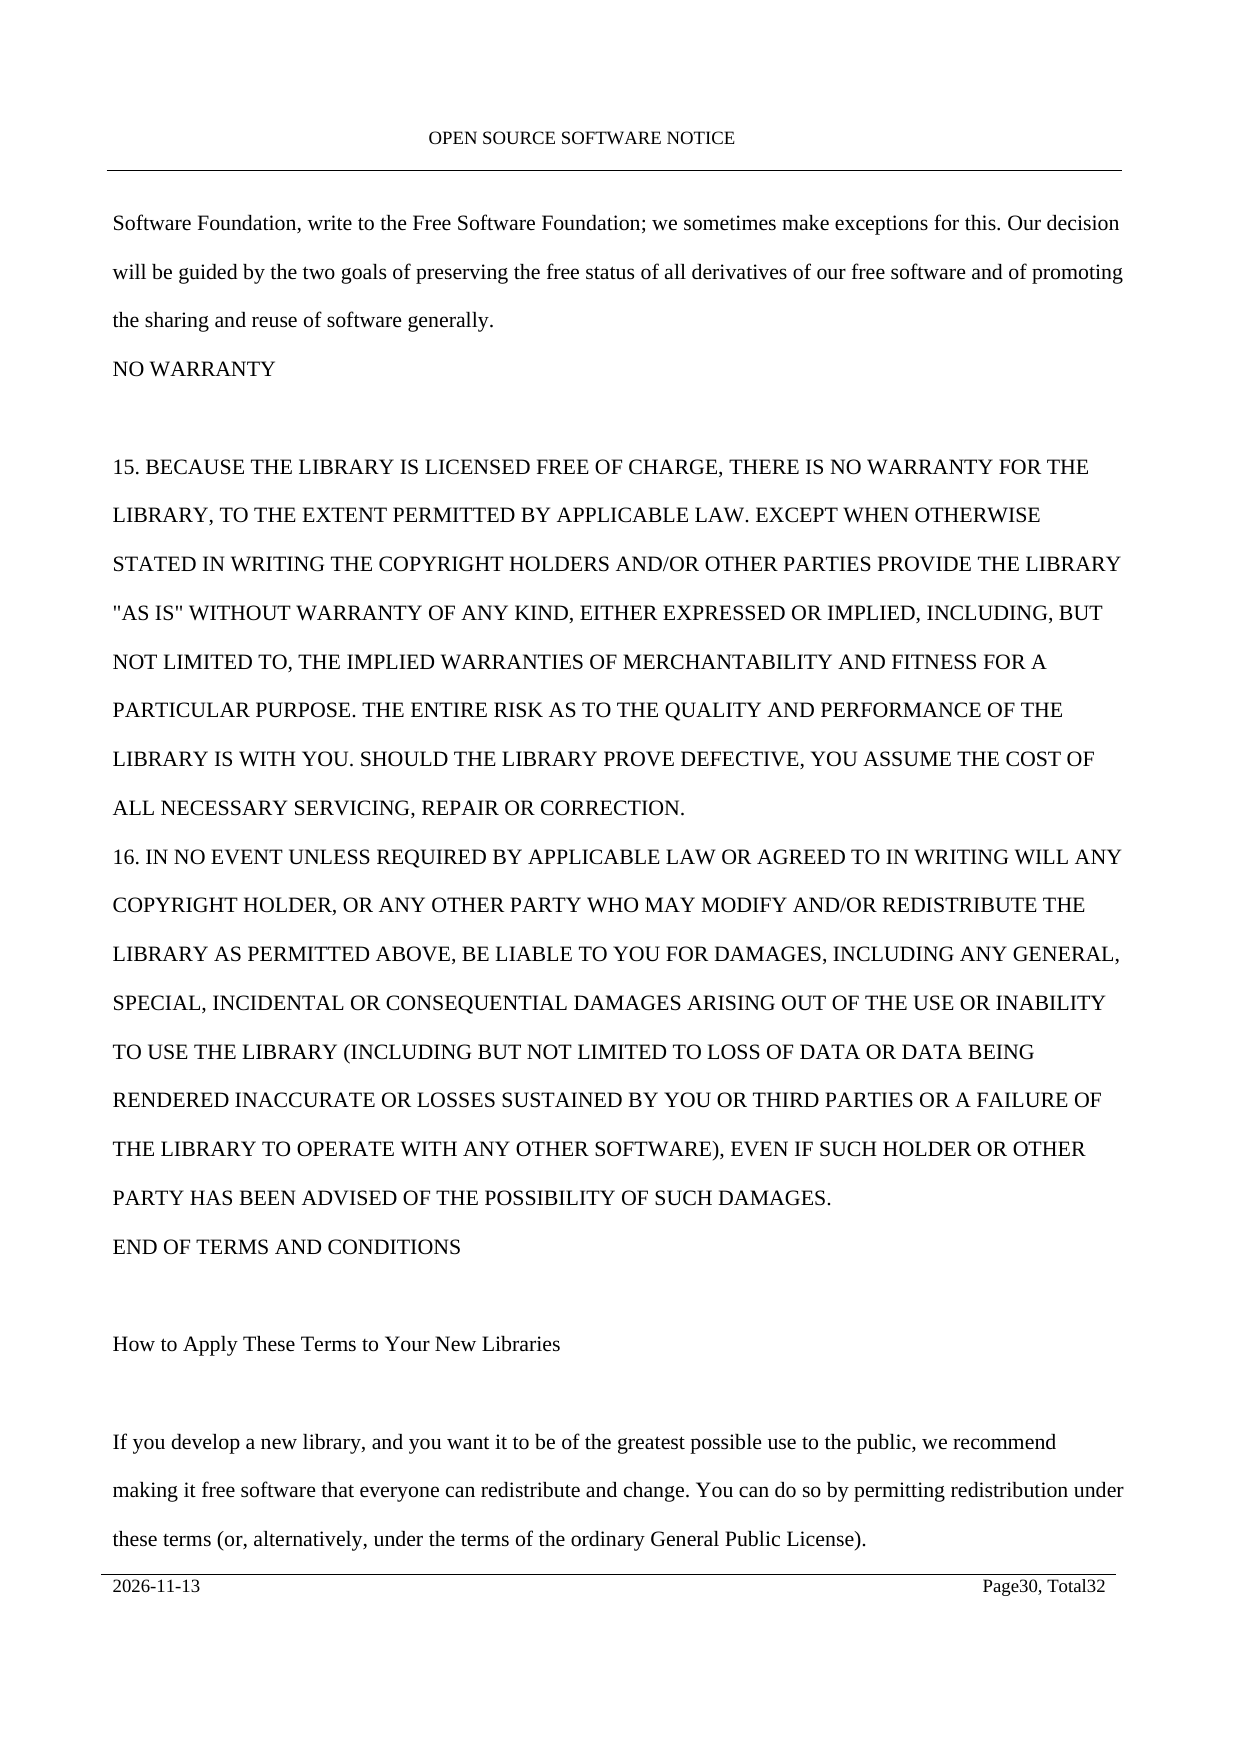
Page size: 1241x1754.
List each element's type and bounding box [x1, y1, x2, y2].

text [112, 206, 1128, 1555]
